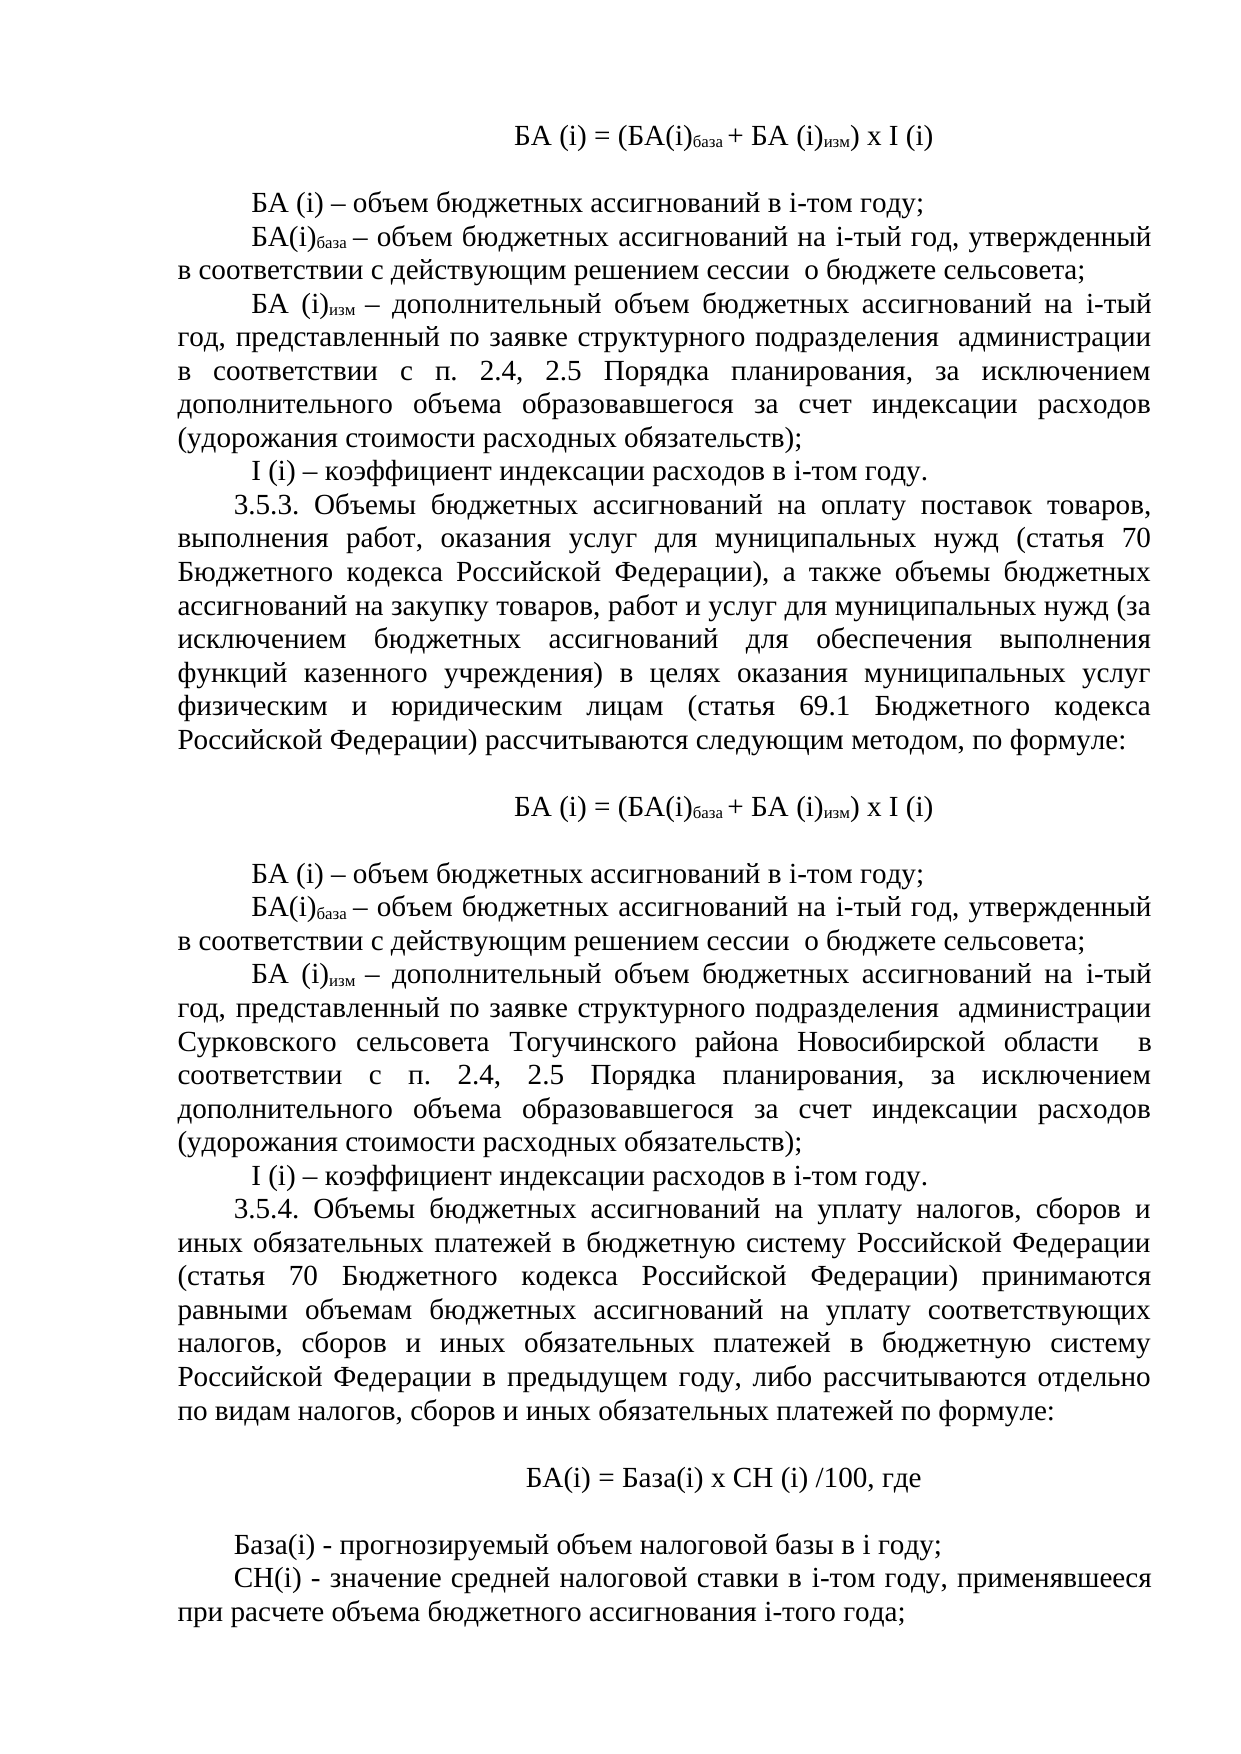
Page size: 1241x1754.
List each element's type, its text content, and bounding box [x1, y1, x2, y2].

text БА (i) – объем бюджетных ассигнований в i-том году; [177, 185, 1152, 219]
text БА (i) = (БА(i)база + БА (i)изм) х I (i) [177, 118, 1152, 152]
text БА (i) = (БА(i)база + БА (i)изм) х I (i) [177, 789, 1152, 822]
text I (i) – коэффициент индексации расходов в i-том году. [177, 1158, 1152, 1191]
text БА(i)база – объем бюджетных ассигнований на i-тый год, утвержденный в соответствии с действующим решением сессии о бюджете сельсовета; [177, 219, 1152, 286]
text БА (i)изм – дополнительный объем бюджетных ассигнований на i-тый год, представленный по заявке структурного подразделения администрации Сурковского сельсовета Тогучинского района Новосибирской области в соответствии с п. 2.4, 2.5 Порядка планирования, за исключением дополнительного объема образовавшегося за счет индексации расходов (удорожания стоимости расходных обязательств); [177, 957, 1152, 1158]
text БА(i) = База(i) x СН (i) /100, где [177, 1460, 1152, 1493]
text БА (i) – объем бюджетных ассигнований в i-том году; [177, 856, 1152, 889]
text I (i) – коэффициент индексации расходов в i-том году. [177, 453, 1152, 487]
text База(i) - прогнозируемый объем налоговой базы в i году; [177, 1527, 1152, 1560]
text 3.5.3. Объемы бюджетных ассигнований на оплату поставок товаров, выполнения работ, оказания услуг для муниципальных нужд (статья 70 Бюджетного кодекса Российской Федерации), а также объемы бюджетных ассигнований на закупку товаров, работ и услуг для муниципальных нужд (за исключением бюджетных ассигнований для обеспечения выполнения функций казенного учреждения) в целях оказания муниципальных услуг физическим и юридическим лицам (статья 69.1 Бюджетного кодекса Российской Федерации) рассчитываются следующим методом, по формуле: [177, 487, 1152, 755]
text БА(i)база – объем бюджетных ассигнований на i-тый год, утвержденный в соответствии с действующим решением сессии о бюджете сельсовета; [177, 889, 1152, 957]
text CH(i) - значение средней налоговой ставки в i-том году, применявшееся при расчете объема бюджетного ассигнования i-того года; [177, 1560, 1152, 1627]
text 3.5.4. Объемы бюджетных ассигнований на уплату налогов, сборов и иных обязательных платежей в бюджетную систему Российской Федерации (статья 70 Бюджетного кодекса Российской Федерации) принимаются равными объемам бюджетных ассигнований на уплату соответствующих налогов, сборов и иных обязательных платежей в бюджетную систему Российской Федерации в предыдущем году, либо рассчитываются отдельно по видам налогов, сборов и иных обязательных платежей по формуле: [177, 1191, 1152, 1426]
